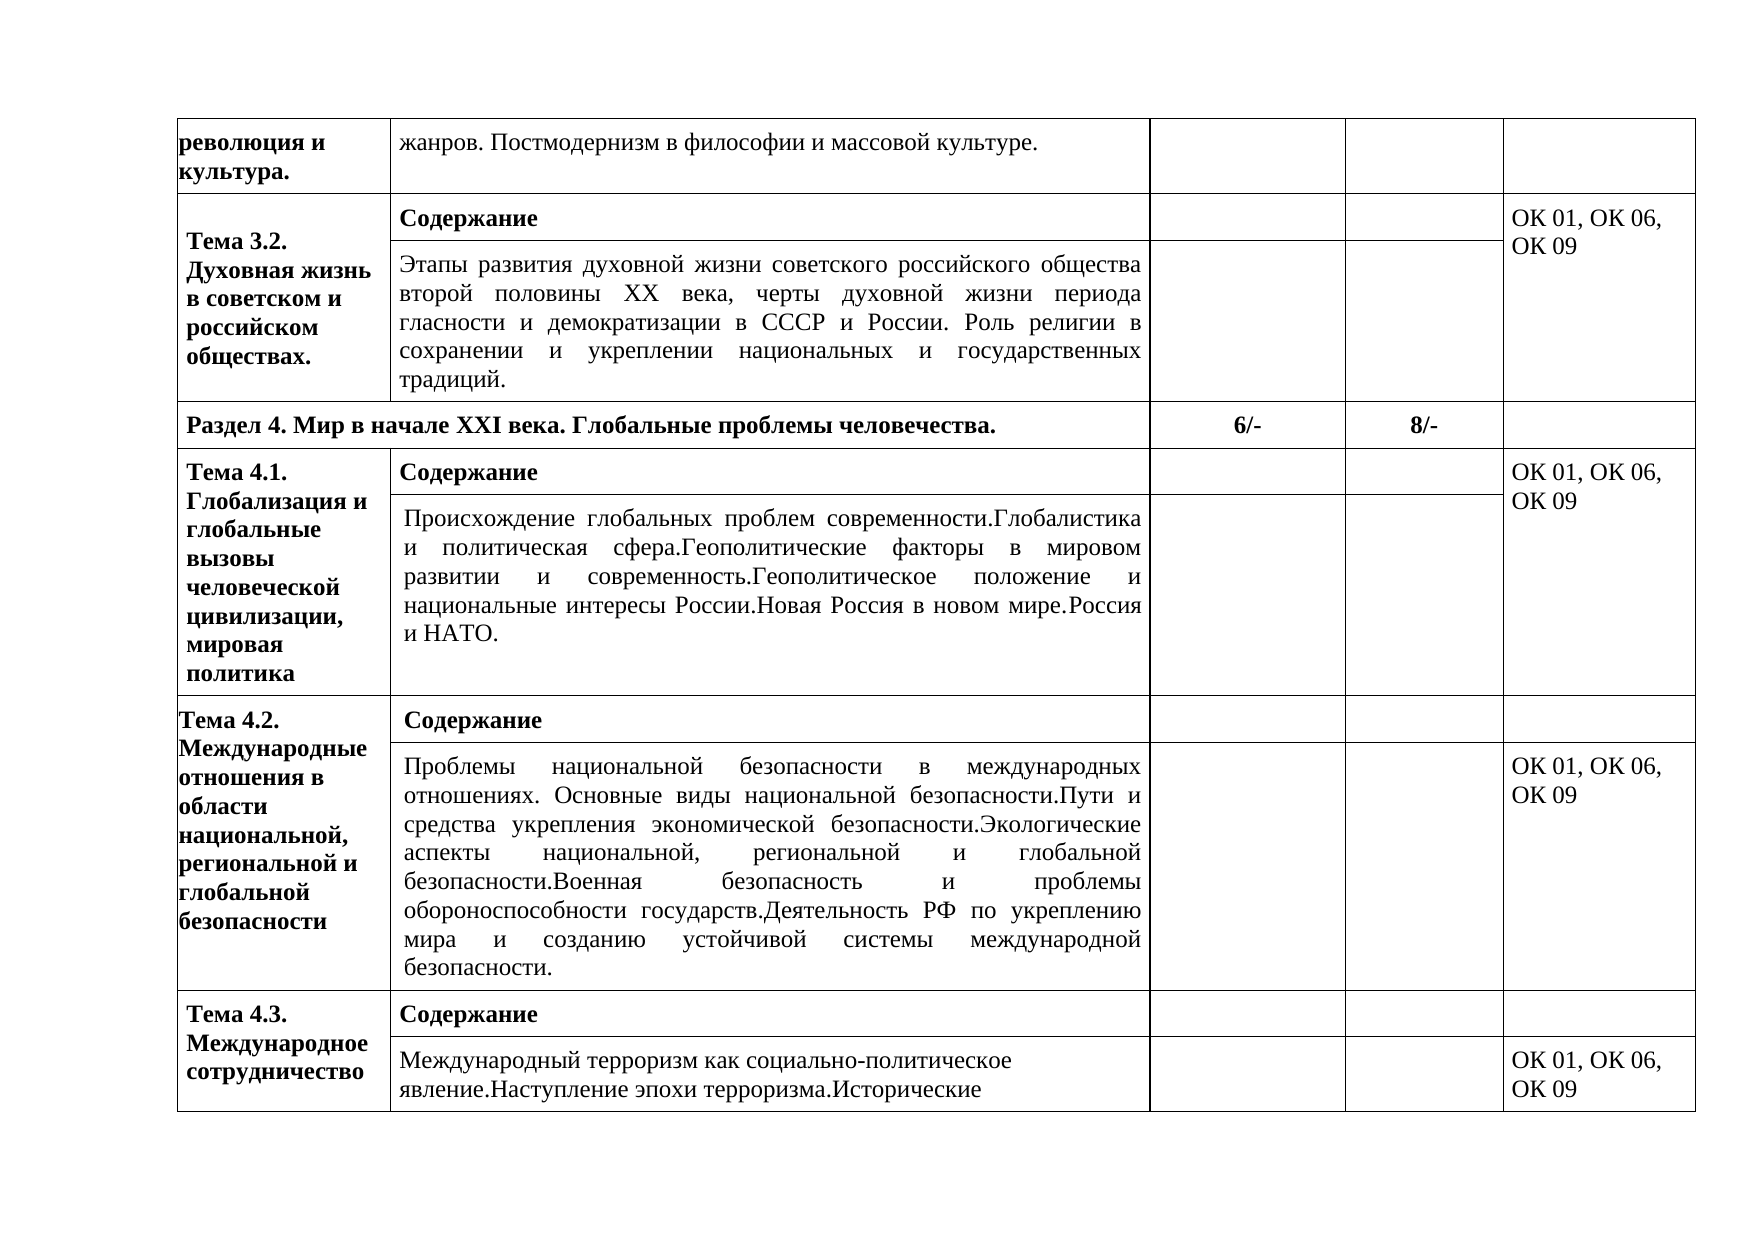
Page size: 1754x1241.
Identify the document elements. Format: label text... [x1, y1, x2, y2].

table_cell [1346, 194, 1503, 240]
table_cell [1151, 241, 1345, 401]
table_cell [1504, 991, 1695, 1036]
table_cell [1346, 119, 1503, 193]
table_cell Тема 3.2. Духовная жизнь в советском и российском обществах. [178, 194, 390, 401]
table_cell [1346, 495, 1503, 695]
table_cell ОК 01, ОК 06, ОК 09 [1504, 743, 1695, 989]
table_cell [1151, 743, 1345, 989]
table_cell [1346, 241, 1503, 401]
table_cell 6/- [1151, 402, 1345, 448]
table_cell ОК 01, ОК 06, ОК 09 [1504, 194, 1695, 401]
table_cell [1504, 696, 1695, 742]
table_cell Тема 4.2. Международные отношения в области национальной, региональной и глобальной безопасности [178, 696, 390, 989]
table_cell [391, 119, 1149, 193]
table_cell ОК 01, ОК 06, ОК 09 [1504, 1037, 1695, 1111]
table_cell [1151, 991, 1345, 1036]
table_cell Содержание [391, 194, 1149, 240]
table_cell Содержание [391, 991, 1149, 1036]
table_cell [1346, 743, 1503, 989]
table_cell [1346, 696, 1503, 742]
table_cell [1151, 119, 1345, 193]
table_cell Проблемы национальной безопасности в международных отношениях. Основные виды национальной безопасности.Пути и средства укрепления экономической безопасности.Экологические аспекты национальной, региональной и глобальной безопасности.Военная безопасность и проблемы обороноспособности государств.Деятельность РФ по укреплению мира и созданию устойчивой системы международной безопасности. [391, 743, 1149, 989]
table_cell [1346, 1037, 1503, 1111]
table_cell Содержание [391, 696, 1149, 742]
table_cell Содержание [391, 449, 1149, 494]
table_cell Этапы развития духовной жизни советского российского общества второй половины XX века, черты духовной жизни периода гласности и демократизации в СССР и России. Роль религии в сохранении и укреплении национальных и государственных традиций. [391, 241, 1149, 401]
table_cell Происхождение глобальных проблем современности.Глобалистика и политическая сфера.Геополитические факторы в мировом развитии и современность.Геополитическое положение и национальные интересы России.Новая Россия в новом мире.Россия и НАТО. [391, 495, 1149, 695]
table_cell Тема 4.1. Глобализация и глобальные вызовы человеческой цивилизации, мировая политика [178, 449, 390, 695]
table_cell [391, 1037, 1149, 1111]
table_cell [1346, 991, 1503, 1036]
table_cell [1504, 402, 1695, 448]
table_cell ОК 01, ОК 06, ОК 09 [1504, 449, 1695, 695]
table_cell [1151, 495, 1345, 695]
table_cell Тема 4.3. Международное сотрудничество в области противодействия международному терроризму и идеологическому экстремизму [178, 991, 390, 1111]
table_cell [1151, 194, 1345, 240]
table_cell [1151, 696, 1345, 742]
table_cell [1151, 1037, 1345, 1111]
table_cell 8/- [1346, 402, 1503, 448]
table_cell [1151, 449, 1345, 494]
table_cell Раздел 4. Мир в начале XXI века. Глобальные проблемы человечества. [178, 402, 1149, 448]
table_cell [1346, 449, 1503, 494]
